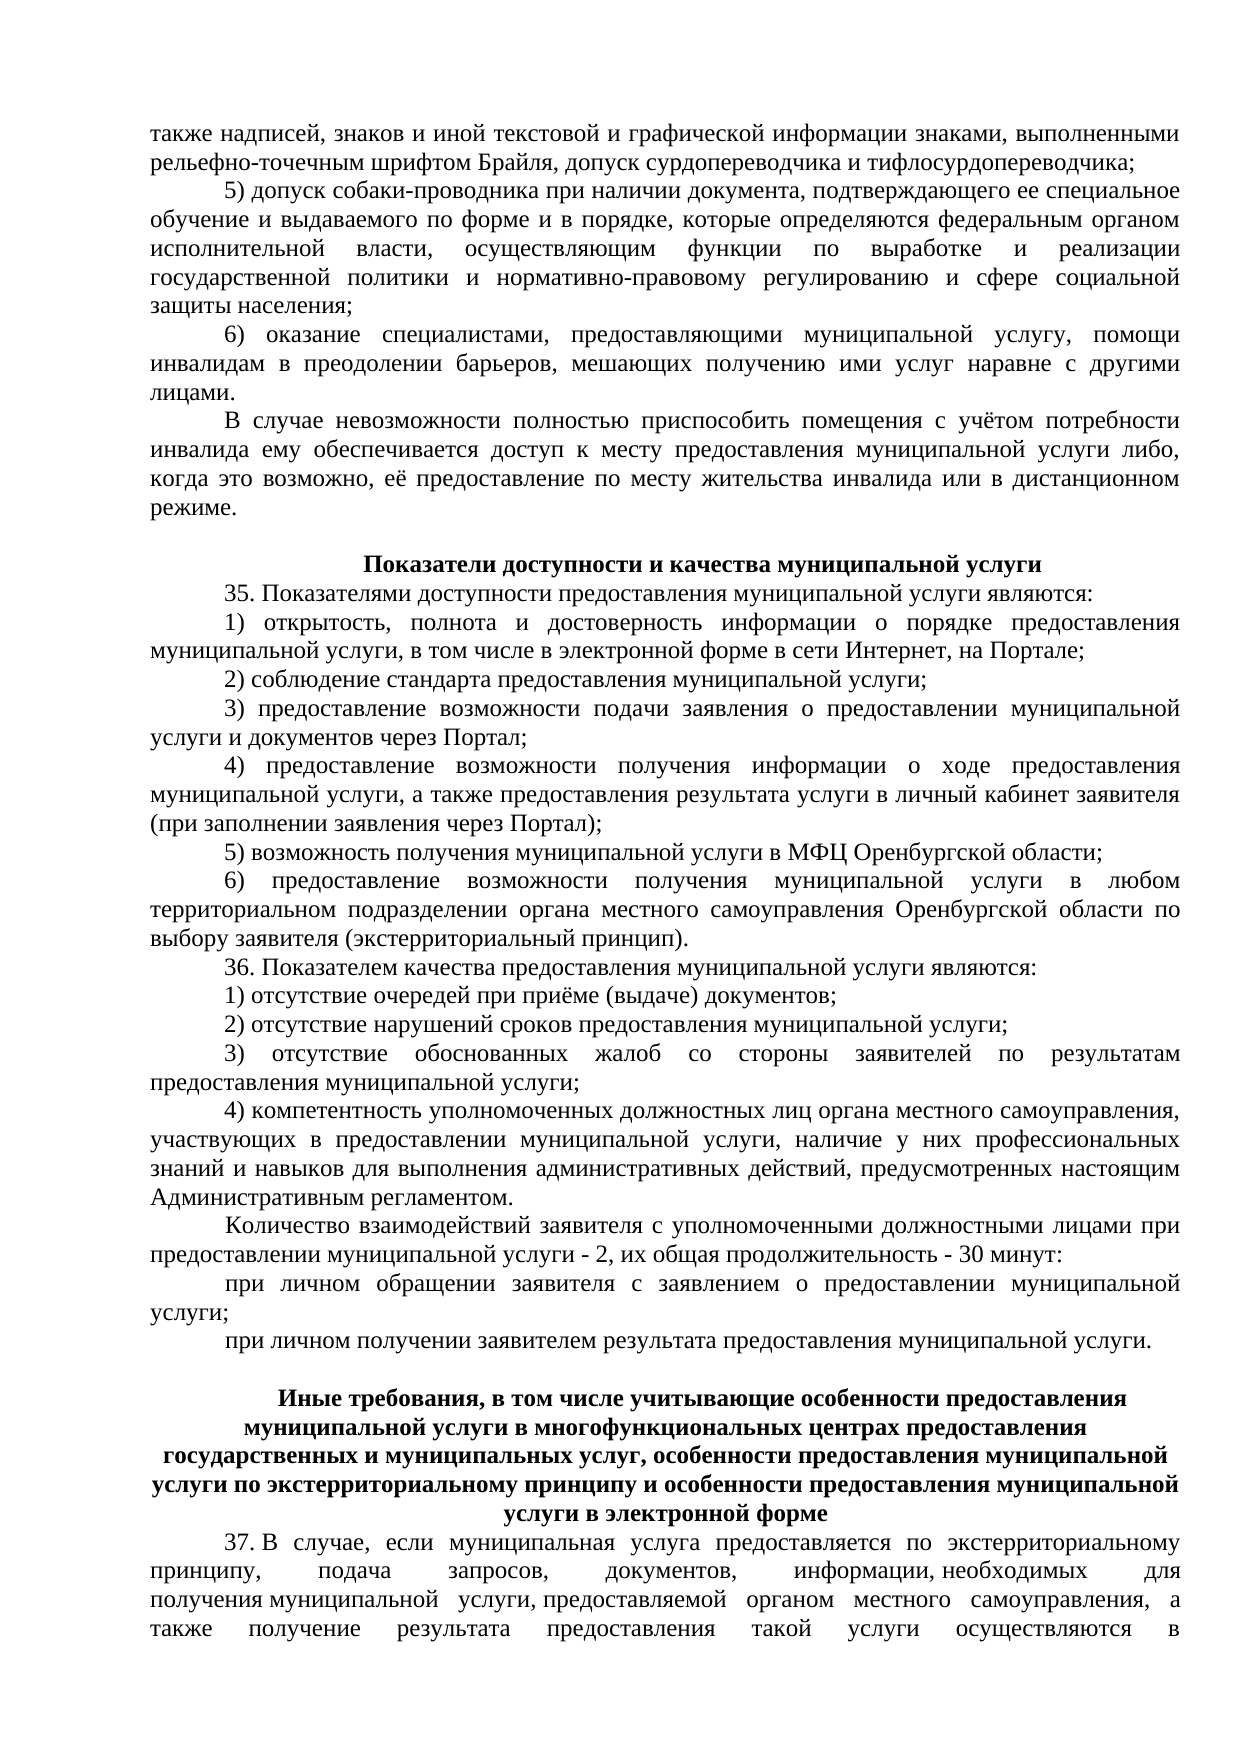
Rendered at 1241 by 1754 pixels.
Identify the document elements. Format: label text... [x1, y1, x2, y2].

text 36. Показателем качества предоставления муниципальной услуги являются: [150, 952, 1181, 981]
text 6) предоставление возможности получения муниципальной услуги в любом территориальном подразделении органа местного самоуправления Оренбургской области по выбору заявителя (экстерриториальный принцип). [150, 866, 1181, 952]
text 2) отсутствие нарушений сроков предоставления муниципальной услуги; [150, 1009, 1181, 1038]
text 1) открытость, полнота и достоверность информации о порядке предоставления муниципальной услуги, в том числе в электронной форме в сети Интернет, на Портале; [150, 607, 1181, 664]
text Количество взаимодействий заявителя с уполномоченными должностными лицами при предоставлении муниципальной услуги - 2, их общая продолжительность - 30 минут: [150, 1211, 1181, 1268]
text 1) отсутствие очередей при приёме (выдаче) документов; [150, 981, 1181, 1009]
text В случае невозможности полностью приспособить помещения с учётом потребности инвалида ему обеспечивается доступ к месту предоставления муниципальной услуги либо, когда это возможно, её предоставление по месту жительства инвалида или в дистанционном режиме. [150, 406, 1181, 521]
text 35. Показателями доступности предоставления муниципальной услуги являются: [150, 578, 1181, 607]
text 5) возможность получения муниципальной услуги в МФЦ Оренбургской области; [150, 837, 1181, 866]
text 5) допуск собаки-проводника при наличии документа, подтверждающего ее специальное обучение и выдаваемого по форме и в порядке, которые определяются федеральным органом исполнительной власти, осуществляющим функции по выработке и реализации государственной политики и нормативно-правовому регулированию и сфере социальной защиты населения; [150, 176, 1181, 319]
text 4) предоставление возможности получения информации о ходе предоставления муниципальной услуги, а также предоставления результата услуги в личный кабинет заявителя (при заполнении заявления через Портал); [150, 751, 1181, 837]
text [150, 1527, 1181, 1642]
text 6) оказание специалистами, предоставляющими муниципальной услугу, помощи инвалидам в преодолении барьеров, мешающих получению ими услуг наравне с другими лицами. [150, 319, 1181, 406]
text 4) компетентность уполномоченных должностных лиц органа местного самоуправления, участвующих в предоставлении муниципальной услуги, наличие у них профессиональных знаний и навыков для выполнения административных действий, предусмотренных настоящим Административным регламентом. [150, 1096, 1181, 1211]
text Иные требования, в том числе учитывающие особенности предоставления муниципальной услуги в многофункциональных центрах предоставления государственных и муниципальных услуг, особенности предоставления муниципальной услуги по экстерриториальному принципу и особенности предоставления муниципальной услуги в электронной форме [150, 1383, 1181, 1527]
text 3) отсутствие обоснованных жалоб со стороны заявителей по результатам предоставления муниципальной услуги; [150, 1038, 1181, 1096]
text Показатели доступности и качества муниципальной услуги [150, 549, 1181, 578]
text при личном обращении заявителя с заявлением о предоставлении муниципальной услуги; [150, 1268, 1181, 1326]
text при личном получении заявителем результата предоставления муниципальной услуги. [150, 1326, 1181, 1354]
text 2) соблюдение стандарта предоставления муниципальной услуги; [150, 664, 1181, 693]
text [150, 118, 1181, 176]
text 3) предоставление возможности подачи заявления о предоставлении муниципальной услуги и документов через Портал; [150, 693, 1181, 751]
